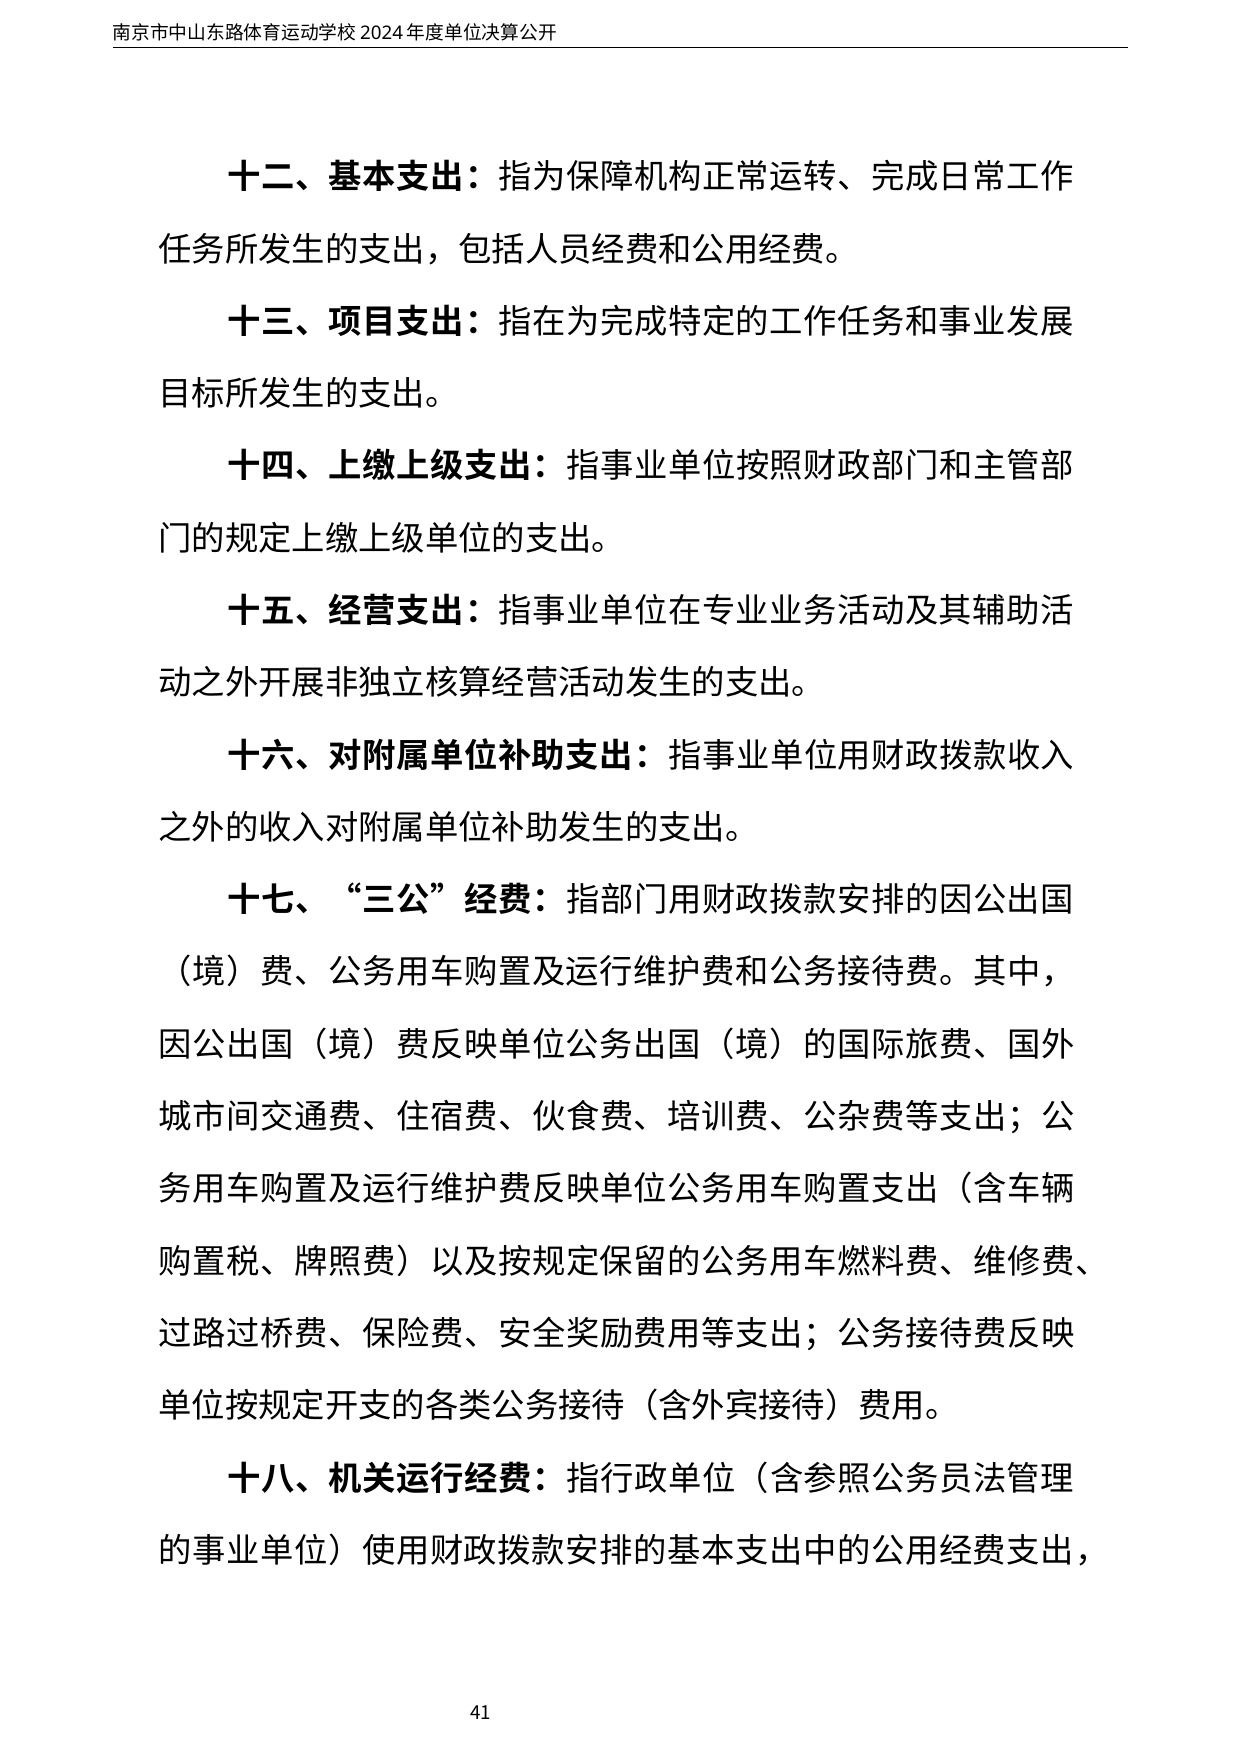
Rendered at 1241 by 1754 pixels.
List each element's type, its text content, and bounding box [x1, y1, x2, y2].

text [158, 1451, 1075, 1572]
text 十二、基本支出：指为保障机构正常运转、完成日常工作任务所发生的支出，包括人员经费和公用经费。 [158, 150, 1075, 271]
text 十三、项目支出：指在为完成特定的工作任务和事业发展目标所发生的支出。 [158, 294, 1075, 415]
text 十四、上缴上级支出：指事业单位按照财政部门和主管部门的规定上缴上级单位的支出。 [158, 439, 1075, 560]
text 十六、对附属单位补助支出：指事业单位用财政拨款收入之外的收入对附属单位补助发生的支出。 [158, 728, 1075, 849]
text 十七、“三公”经费：指部门用财政拨款安排的因公出国（境）费、公务用车购置及运行维护费和公务接待费。其中，因公出国（境）费反映单位公务出国（境）的国际旅费、国外城市间交通费、住宿费、伙食费、培训费、公杂费等支出；公务用车购置及运行维护费反映单位公务用车购置支出（含车辆购置税、牌照费）以及按规定保留的公务用车燃料费、维修费、过路过桥费、保险费、安全奖励费用等支出；公务接待费反映单位按规定开支的各类公务接待（含外宾接待）费用。 [158, 873, 1075, 1427]
text 十五、经营支出：指事业单位在专业业务活动及其辅助活动之外开展非独立核算经营活动发生的支出。 [158, 584, 1075, 704]
